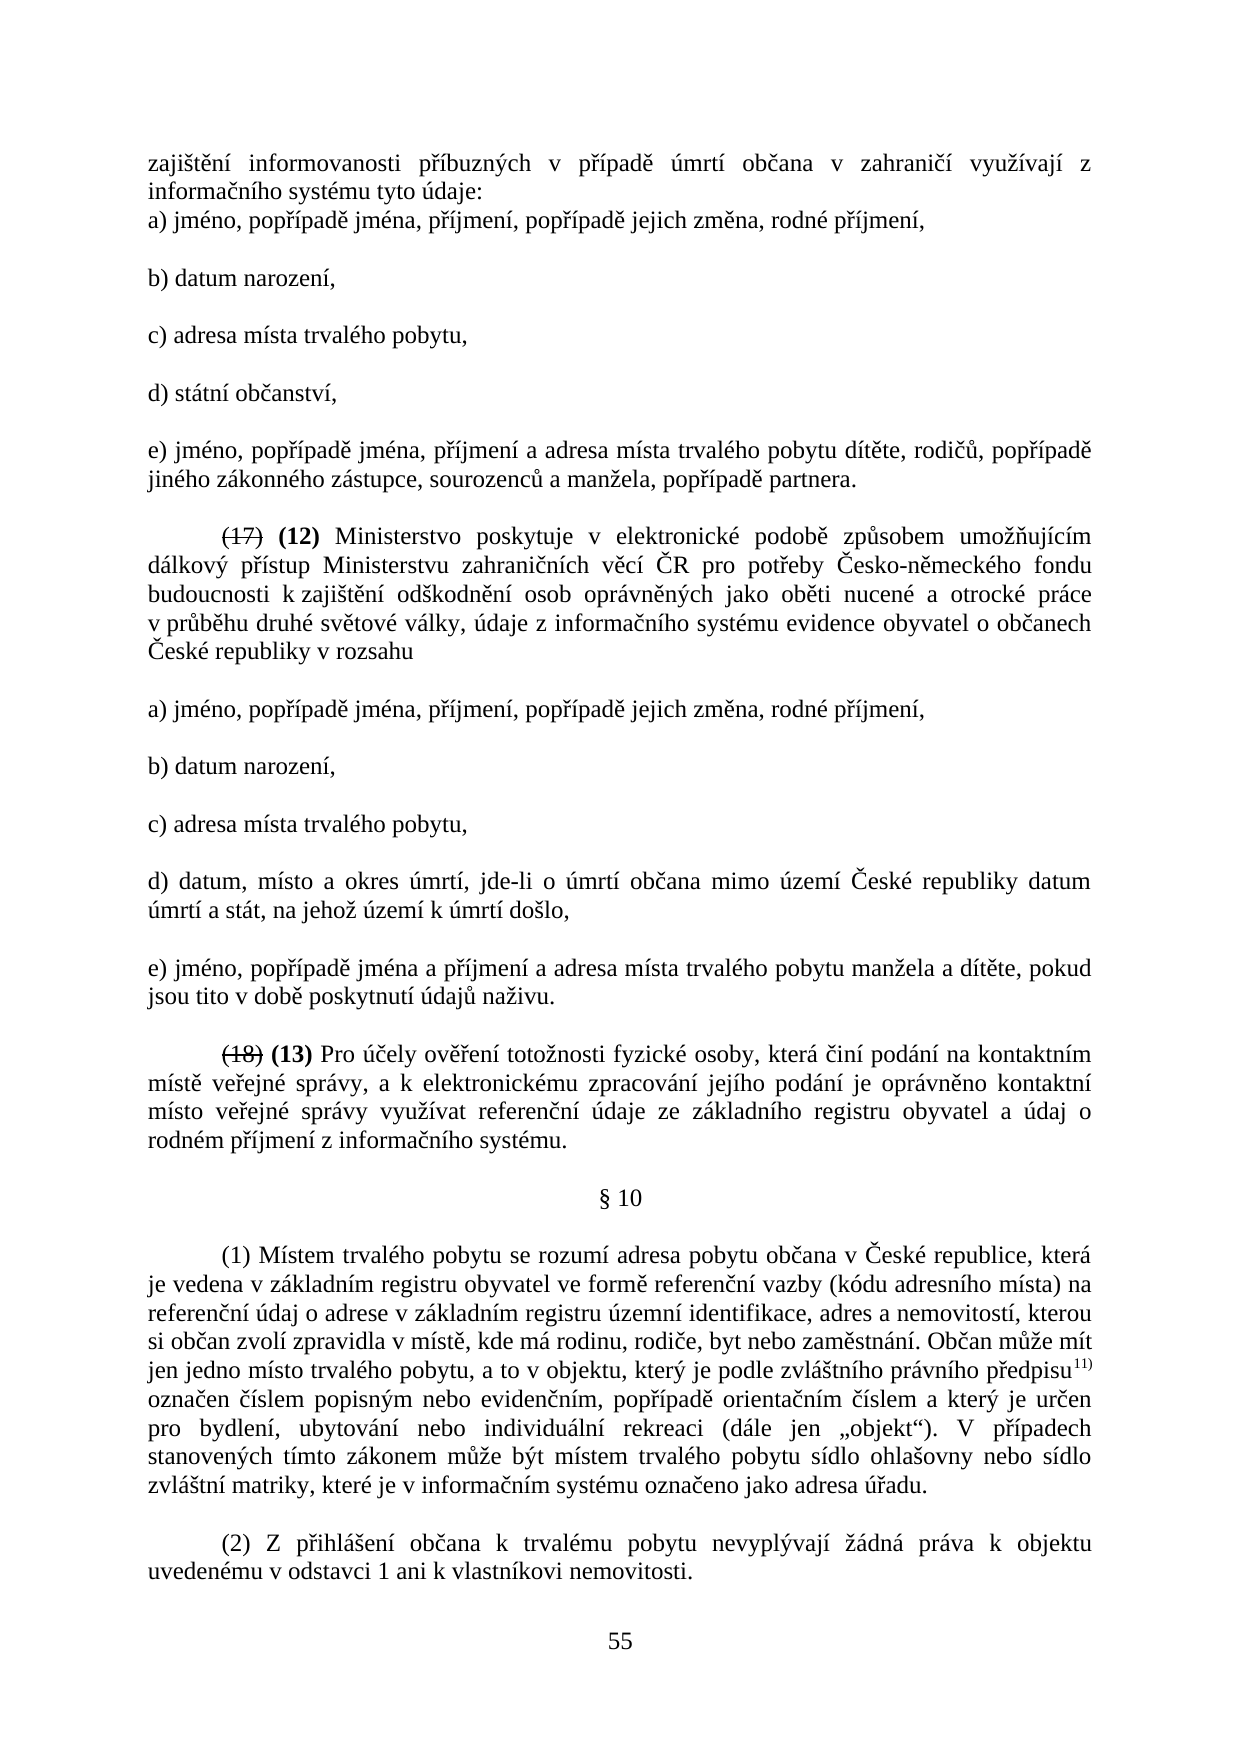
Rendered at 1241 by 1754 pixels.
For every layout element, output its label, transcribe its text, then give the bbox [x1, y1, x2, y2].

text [148, 148, 1093, 205]
text a) jméno, popřípadě jména, příjmení, popřípadě jejich změna, rodné příjmení, [148, 694, 1093, 723]
text (2) Z přihlášení občana k trvalému pobytu nevyplývají žádná práva k objektu uvedenému v odstavci 1 ani k vlastníkovi nemovitosti. [148, 1528, 1093, 1585]
text b) datum narození, [148, 263, 1093, 291]
text b) datum narození, [148, 751, 1093, 780]
text (1) Místem trvalého pobytu se rozumí adresa pobytu občana v České republice, která je vedena v základním registru obyvatel ve formě referenční vazby (kódu adresního místa) na referenční údaj o adrese v základním registru územní identifikace, adres a nemovitostí, kterou si občan zvolí zpravidla v místě, kde má rodinu, rodiče, byt nebo zaměstnání. Občan může mít jen jedno místo trvalého pobytu, a to v objektu, který je podle zvláštního právního předpisu11) označen číslem popisným nebo evidenčním, popřípadě orientačním číslem a který je určen pro bydlení, ubytování nebo individuální rekreaci (dále jen „objekt“). V případech stanovených tímto zákonem může být místem trvalého pobytu sídlo ohlašovny nebo sídlo zvláštní matriky, které je v informačním systému označeno jako adresa úřadu. [148, 1240, 1093, 1499]
text d) datum, místo a okres úmrtí, jde-li o úmrtí občana mimo území České republiky datum úmrtí a stát, na jehož území k úmrtí došlo, [148, 866, 1093, 924]
text c) adresa místa trvalého pobytu, [148, 320, 1093, 349]
text e) jméno, popřípadě jména a příjmení a adresa místa trvalého pobytu manžela a dítěte, pokud jsou tito v době poskytnutí údajů naživu. [148, 953, 1093, 1010]
text (17) (12) Ministerstvo poskytuje v elektronické podobě způsobem umožňujícím dálkový přístup Ministerstvu zahraničních věcí ČR pro potřeby Česko-německého fondu budoucnosti k zajištění odškodnění osob oprávněných jako oběti nucené a otrocké práce v průběhu druhé světové války, údaje z informačního systému evidence obyvatel o občanech České republiky v rozsahu [148, 521, 1093, 665]
text c) adresa místa trvalého pobytu, [148, 809, 1093, 838]
text e) jméno, popřípadě jména, příjmení a adresa místa trvalého pobytu dítěte, rodičů, popřípadě jiného zákonného zástupce, sourozenců a manžela, popřípadě partnera. [148, 435, 1093, 493]
text (18) (13) Pro účely ověření totožnosti fyzické osoby, která činí podání na kontaktním místě veřejné správy, a k elektronickému zpracování jejího podání je oprávněno kontaktní místo veřejné správy využívat referenční údaje ze základního registru obyvatel a údaj o rodném příjmení z informačního systému. [148, 1039, 1093, 1154]
text § 10 [148, 1183, 1093, 1211]
text a) jméno, popřípadě jména, příjmení, popřípadě jejich změna, rodné příjmení, [148, 205, 1093, 234]
text d) státní občanství, [148, 378, 1093, 406]
